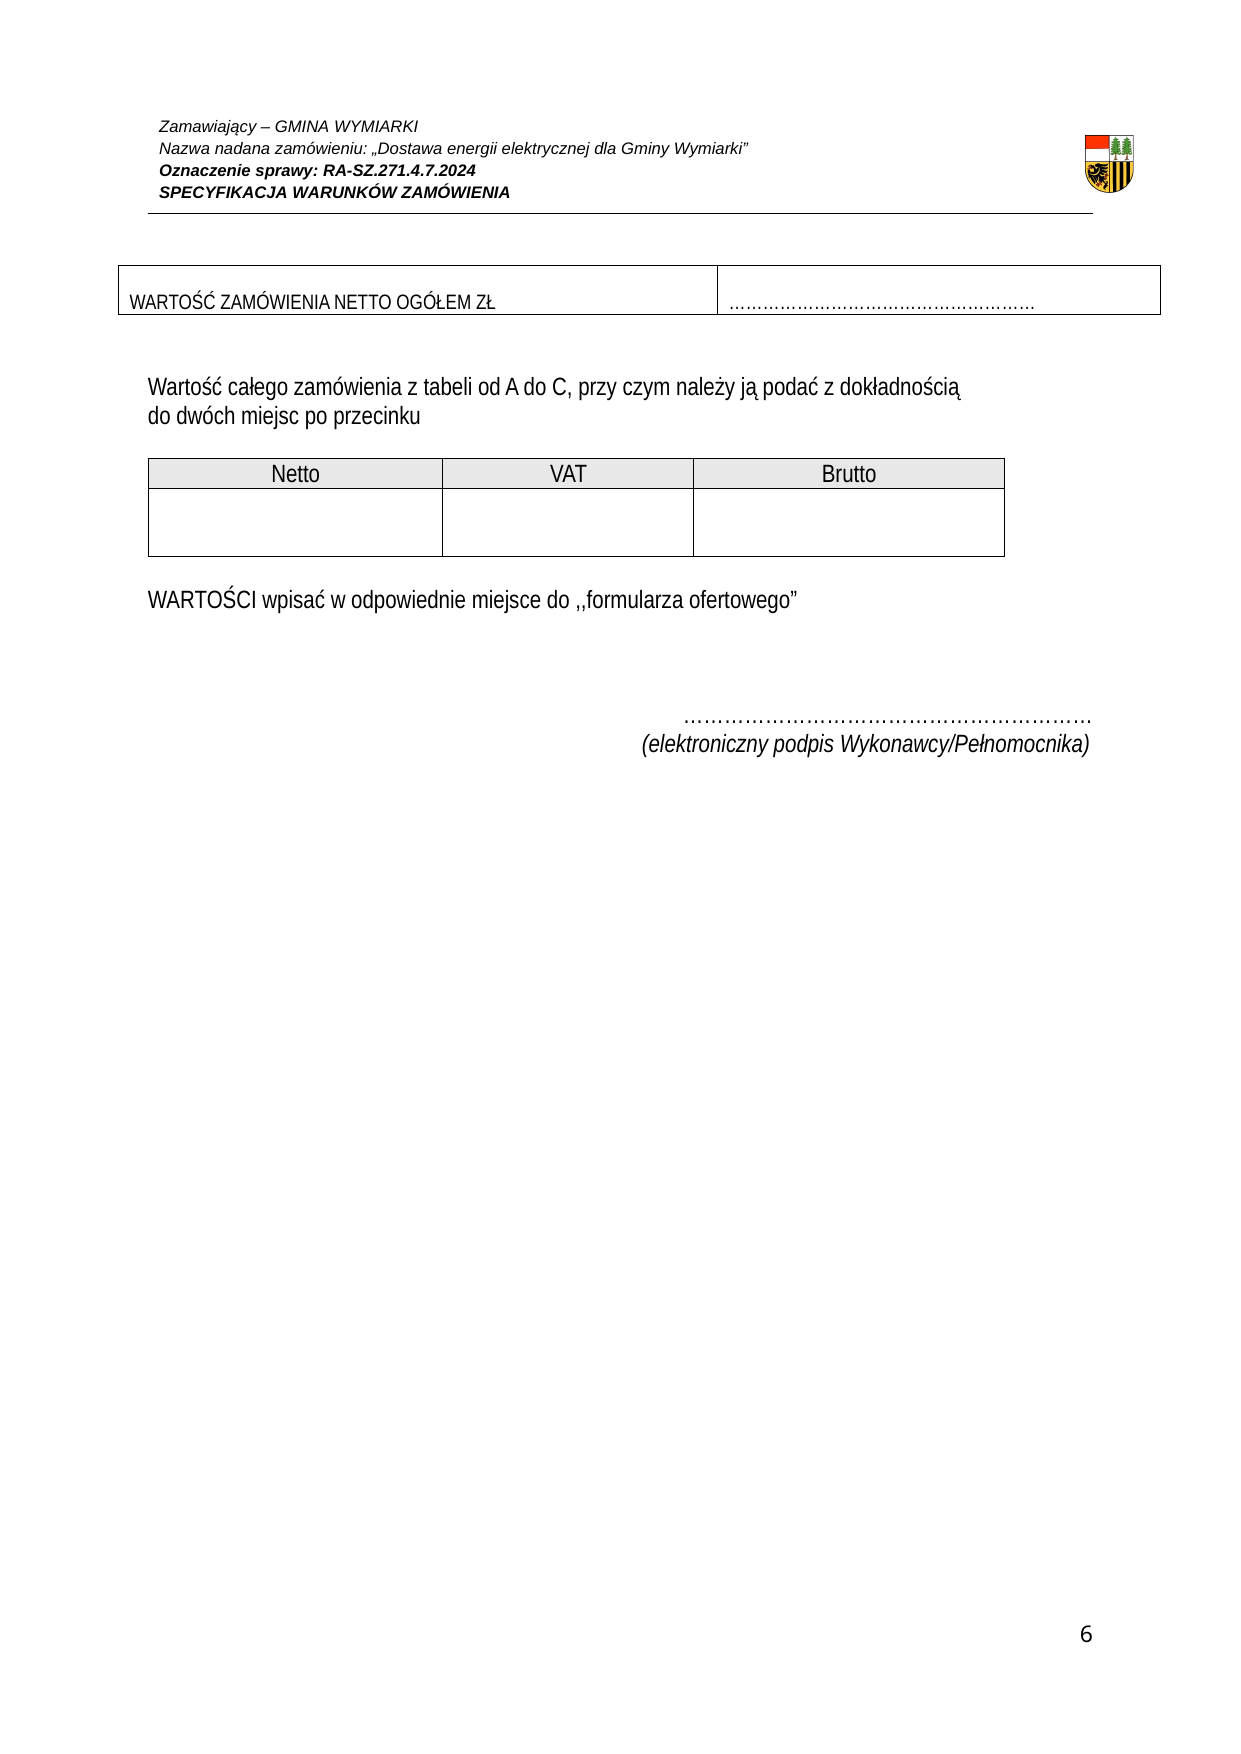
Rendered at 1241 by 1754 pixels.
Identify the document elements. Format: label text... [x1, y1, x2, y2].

text …………………………………………………… [148, 700, 1093, 728]
table_header VAT [443, 459, 693, 488]
table_header Netto [149, 459, 442, 488]
table_cell [694, 489, 1004, 556]
table_cell [149, 489, 442, 556]
picture [1084, 135, 1134, 193]
text WARTOŚCI wpisać w odpowiednie miejsce do ,,formularza ofertowego” [148, 585, 1093, 614]
table_cell WARTOŚĆ ZAMÓWIENIA NETTO OGÓŁEM ZŁ [119, 266, 717, 314]
text do dwóch miejsc po przecinku [148, 401, 1093, 429]
text (elektroniczny podpis Wykonawcy/Pełnomocnika) [148, 728, 1093, 757]
table_cell [443, 489, 693, 556]
text Wartość całego zamówienia z tabeli od A do C, przy czym należy ją podać z dokładnością [148, 372, 1093, 401]
table_header Brutto [694, 459, 1004, 488]
table_cell ……………………………………………… [718, 266, 1160, 314]
